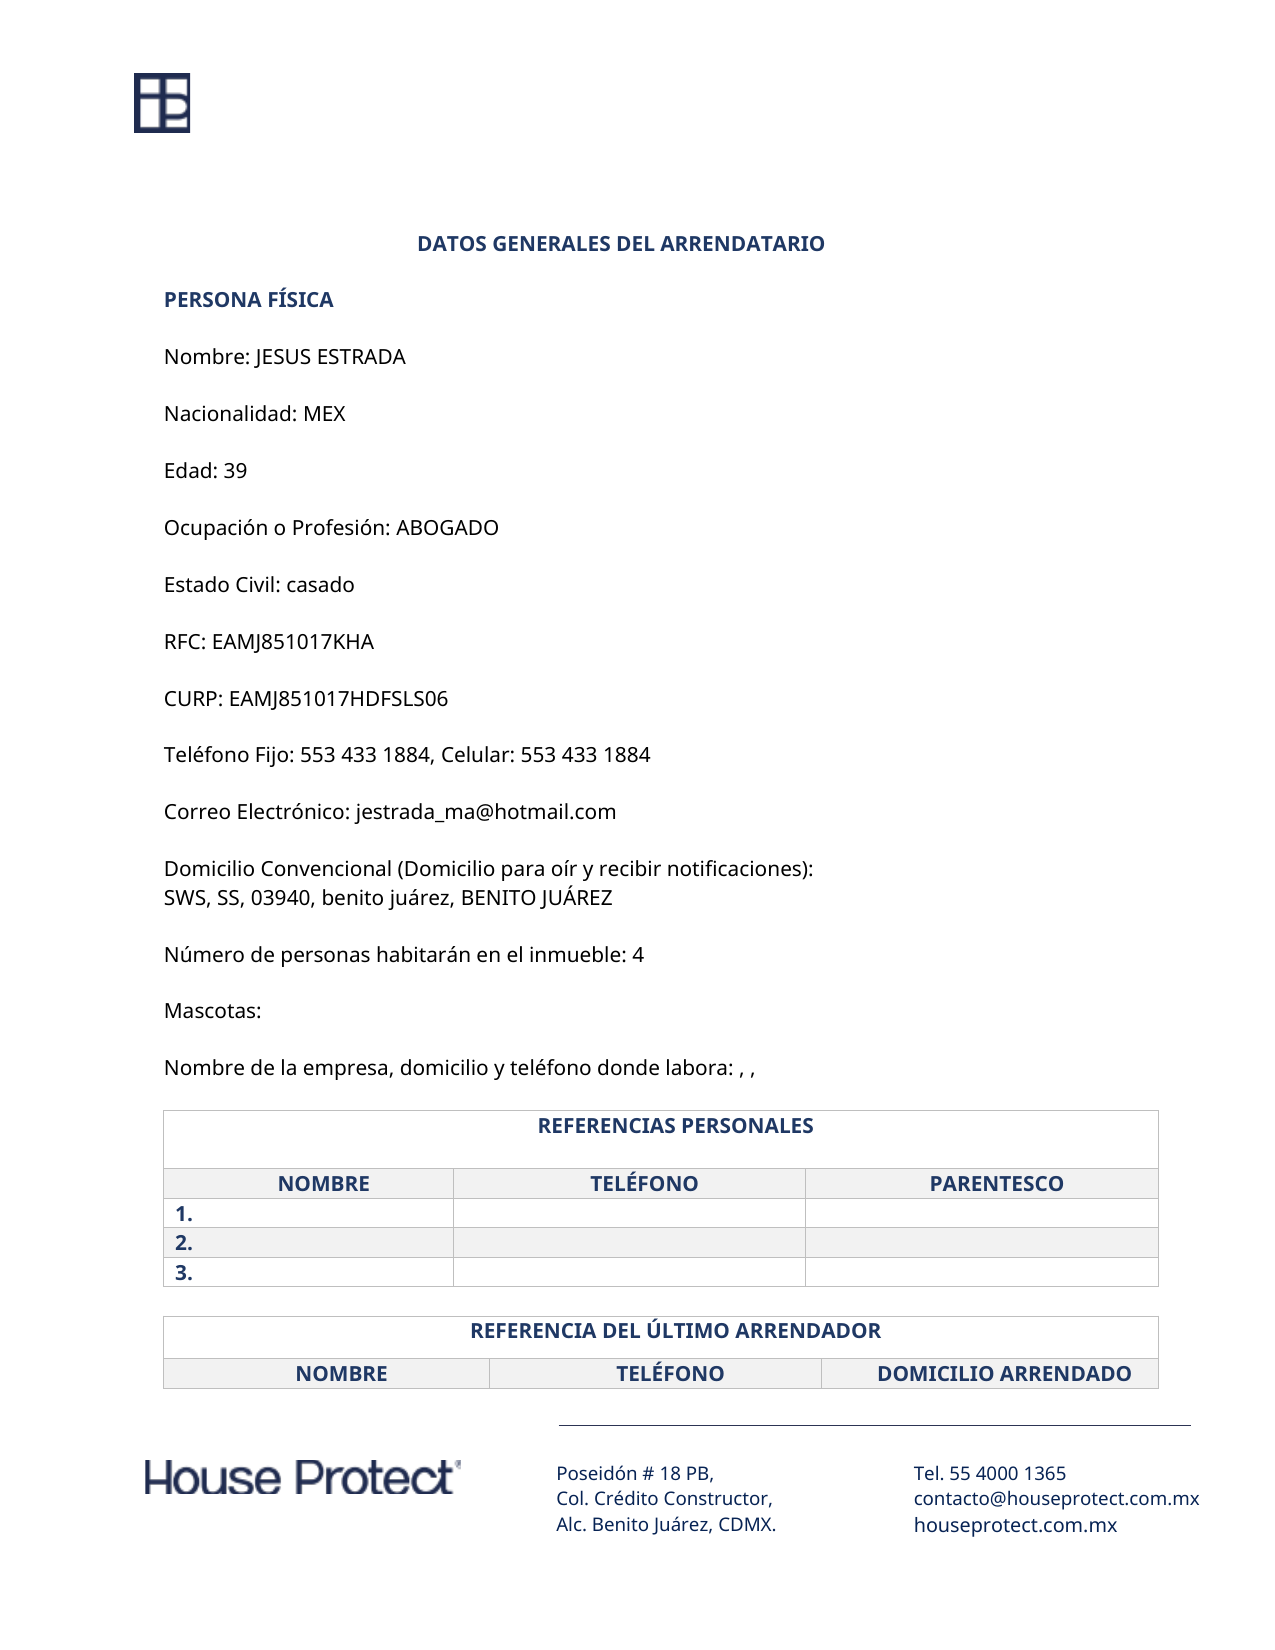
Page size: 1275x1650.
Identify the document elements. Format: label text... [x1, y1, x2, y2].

table_cell [806, 1199, 1158, 1227]
table_cell 2. [164, 1228, 453, 1257]
table_cell TELÉFONO [490, 1359, 821, 1388]
text Nombre: JESUS ESTRADA [164, 342, 1109, 371]
text Domicilio Convencional (Domicilio para oír y recibir notificaciones): [164, 854, 1108, 883]
table_cell NOMBRE [164, 1359, 489, 1388]
text Correo Electrónico: jestrada_ma@hotmail.com [164, 797, 1109, 826]
text Estado Civil: casado [164, 570, 1109, 598]
text CURP: EAMJ851017HDFSLS06 [164, 684, 1109, 712]
text SWS, SS, 03940, benito juárez, BENITO JUÁREZ [164, 883, 1108, 911]
text Mascotas: [164, 997, 1108, 1025]
text Número de personas habitarán en el inmueble: 4 [164, 940, 1108, 968]
table_cell [454, 1258, 805, 1286]
table_cell 1. [164, 1199, 453, 1227]
table_cell [454, 1199, 805, 1227]
table_header REFERENCIAS PERSONALES [164, 1111, 1158, 1168]
text Ocupación o Profesión: ABOGADO [164, 513, 1109, 542]
text DATOS GENERALES DEL ARRENDATARIO [134, 229, 1108, 257]
table_cell [806, 1228, 1158, 1257]
table_cell [454, 1228, 805, 1257]
table_cell NOMBRE [164, 1169, 453, 1198]
table_header REFERENCIA DEL ÚLTIMO ARRENDADOR [164, 1317, 1158, 1358]
table_cell 3. [164, 1258, 453, 1286]
text RFC: EAMJ851017KHA [164, 627, 1109, 655]
text Nacionalidad: MEX [164, 399, 1109, 428]
table_cell PARENTESCO [806, 1169, 1158, 1198]
text Nombre de la empresa, domicilio y teléfono donde labora: , , [164, 1053, 1109, 1082]
table_cell [806, 1258, 1158, 1286]
text Teléfono Fijo: 553 433 1884, Celular: 553 433 1884 [164, 741, 1109, 769]
table_cell DOMICILIO ARRENDADO [822, 1359, 1158, 1388]
text Edad: 39 [164, 456, 1109, 485]
text PERSONA FÍSICA [164, 286, 1108, 314]
table_cell TELÉFONO [454, 1169, 805, 1198]
